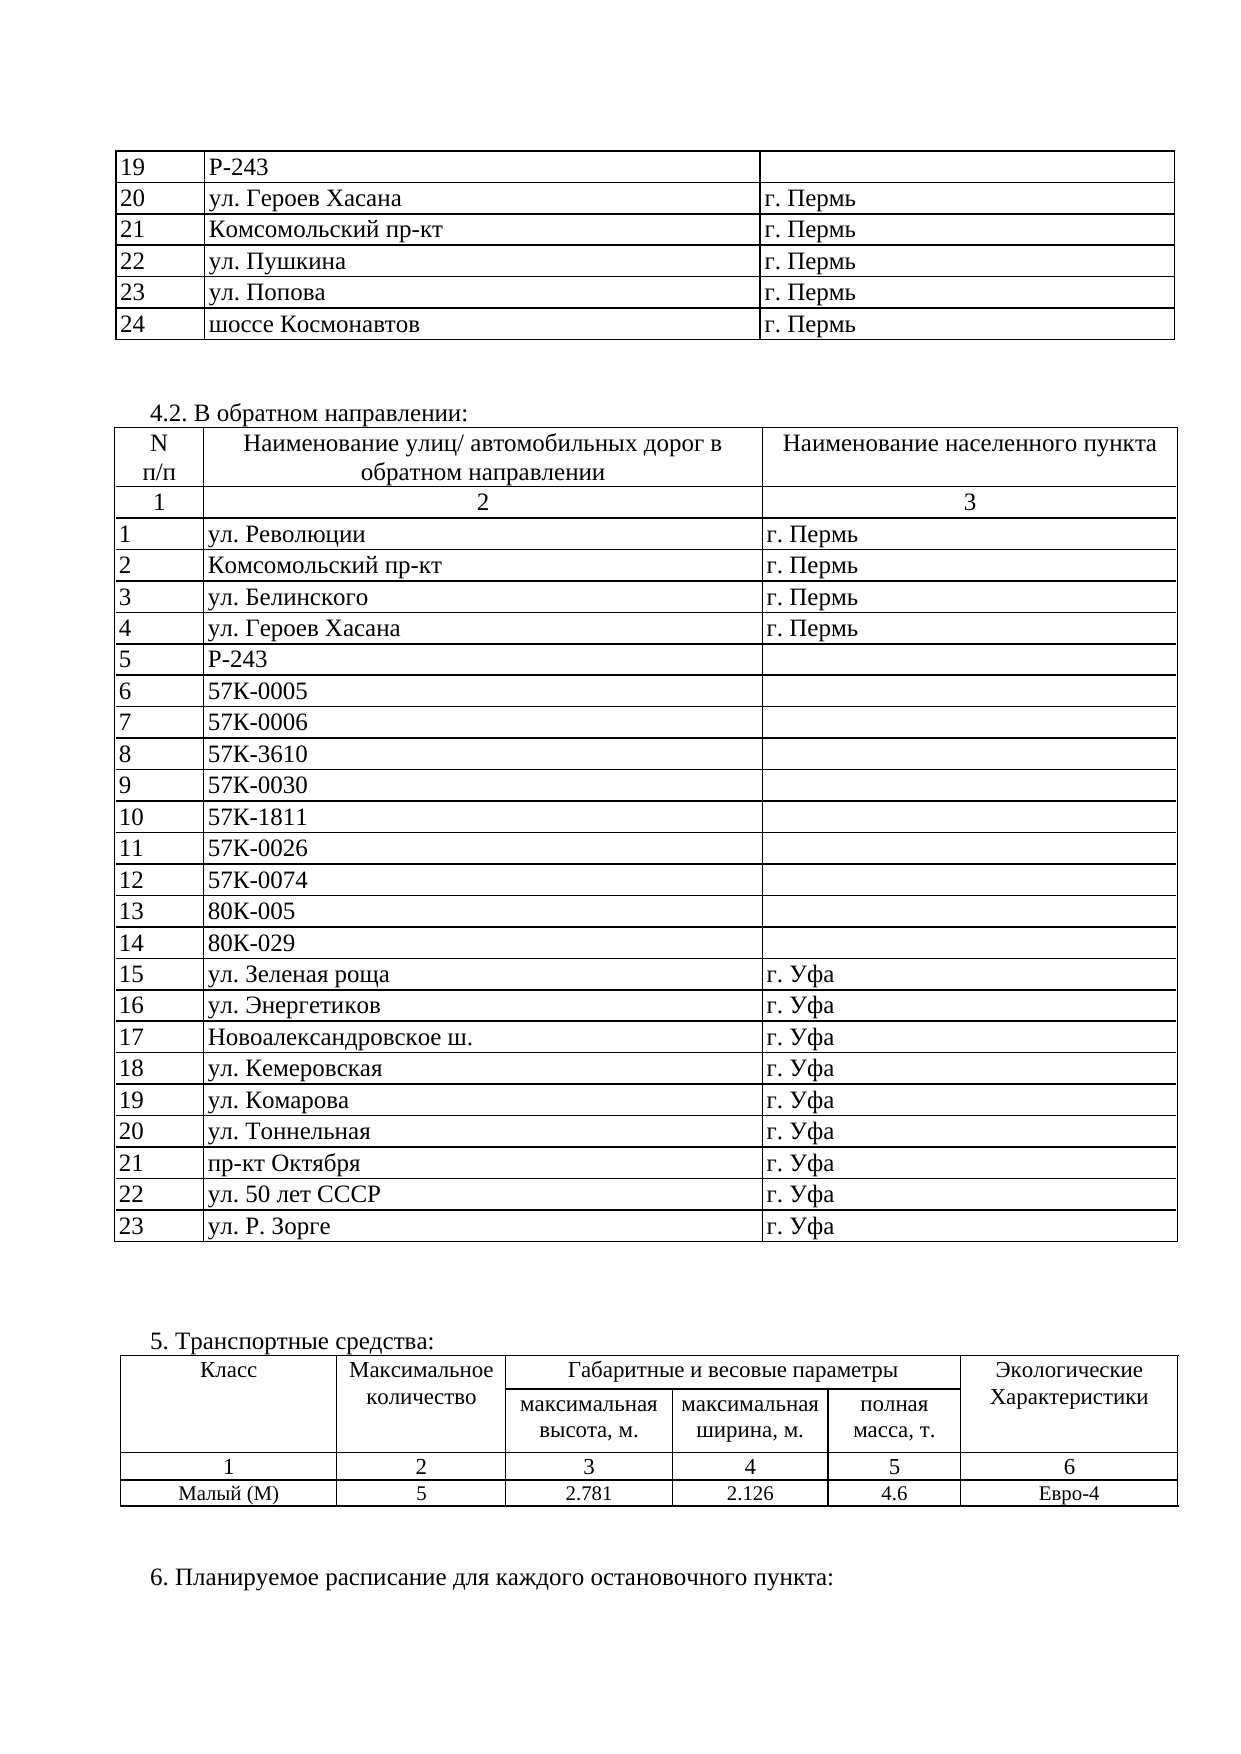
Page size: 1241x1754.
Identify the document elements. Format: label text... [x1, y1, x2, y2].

table_cell г. Уфа [763, 1146, 1177, 1178]
table_cell 4 [115, 613, 203, 643]
table_cell 21 [117, 215, 204, 244]
table_cell 24 [117, 309, 204, 339]
table_cell Комсомольский пр-кт [204, 550, 762, 580]
table_cell Новоалександровское ш. [204, 1022, 762, 1052]
table_cell г. Пермь [761, 215, 1174, 244]
table_cell г. Пермь [761, 309, 1174, 339]
table_cell 17 [115, 1021, 203, 1052]
table_cell [763, 800, 1177, 832]
table_cell 18 [115, 1053, 203, 1083]
table_cell 20 [117, 183, 204, 213]
table_cell г. Пермь [763, 611, 1177, 643]
table_header Экологические Характеристики [961, 1356, 1177, 1451]
table_cell 19 [115, 1084, 203, 1115]
table_cell Малый (М) [121, 1481, 336, 1505]
table_cell 57К-0074 [204, 865, 762, 894]
table_cell [763, 769, 1177, 800]
table_header Класс [121, 1356, 336, 1451]
table_cell г. Уфа [763, 989, 1177, 1020]
table_cell 2 [115, 550, 203, 580]
table_cell 22 [115, 1179, 203, 1209]
table_cell 1 [115, 487, 203, 517]
table_cell г. Пермь [761, 183, 1174, 213]
table_cell 9 [115, 770, 203, 800]
table_cell [763, 643, 1177, 674]
table_cell 3 [115, 581, 203, 611]
table_header Максимальное количество [337, 1356, 505, 1451]
table_cell 20 [115, 1116, 203, 1146]
table_cell г. Пермь [763, 549, 1177, 580]
table_cell [763, 895, 1177, 926]
table_cell полная масса, т. [829, 1390, 960, 1451]
table_cell 57К-0005 [204, 676, 762, 706]
table_cell 57К-0006 [204, 707, 762, 737]
table_cell 2.781 [506, 1481, 672, 1505]
table_cell 12 [115, 864, 203, 894]
table_cell [763, 863, 1177, 894]
table_cell [763, 926, 1177, 957]
table_cell 2 [337, 1453, 505, 1479]
table_cell 2 [204, 487, 762, 517]
table_header Наименование улиц/ автомобильных дорог в обратном направлении [204, 428, 762, 486]
table_cell [763, 737, 1177, 769]
table_cell 10 [115, 801, 203, 832]
table_cell 8 [115, 738, 203, 769]
table_cell г. Уфа [763, 958, 1177, 989]
table_cell ул. Белинского [204, 582, 762, 611]
table_cell 6 [115, 675, 203, 706]
table_cell [763, 832, 1177, 863]
table_cell 3 [506, 1453, 672, 1479]
table_cell [763, 706, 1177, 737]
table_cell г. Пермь [763, 517, 1177, 548]
table_cell г. Уфа [763, 1209, 1177, 1241]
table_cell ул. 50 лет СССР [204, 1179, 762, 1209]
table_cell ул. Революции [204, 519, 762, 548]
table_cell шоссе Космонавтов [205, 309, 759, 339]
table_cell 15 [115, 959, 203, 989]
table_cell 6 [961, 1453, 1177, 1479]
table_cell 14 [115, 927, 203, 957]
table_cell 80К-029 [204, 928, 762, 957]
table_cell Р-243 [204, 645, 762, 674]
text 5. Транспортные средства: [150, 1326, 1090, 1355]
table_cell 57К-1811 [204, 802, 762, 832]
table_cell ул. Героев Хасана [205, 183, 759, 213]
table_cell г. Уфа [763, 1115, 1177, 1146]
table_cell ул. Р. Зорге [204, 1211, 762, 1241]
table_cell 21 [115, 1147, 203, 1178]
table_cell 11 [115, 833, 203, 863]
table_cell 22 [117, 246, 204, 276]
table_cell ул. Тоннельная [204, 1116, 762, 1146]
table_cell ул. Героев Хасана [204, 613, 762, 643]
table_cell [761, 152, 1174, 181]
table_header Габаритные и весовые параметры [506, 1356, 960, 1388]
table_header N п/п [115, 428, 203, 486]
table_cell пр-кт Октября [204, 1148, 762, 1178]
table_cell ул. Пушкина [205, 246, 759, 276]
text 4.2. В обратном направлении: [150, 398, 1090, 427]
table_cell 4 [673, 1453, 827, 1479]
table_cell 23 [117, 277, 204, 307]
table_cell ул. Энергетиков [204, 991, 762, 1020]
table_cell г. Пермь [761, 246, 1174, 276]
table_cell г. Пермь [761, 277, 1174, 307]
table_cell максимальная высота, м. [506, 1390, 672, 1451]
table_cell ул. Зеленая роща [204, 959, 762, 989]
table_cell г. Пермь [763, 580, 1177, 611]
table_header Наименование населенного пункта [763, 428, 1177, 486]
table_cell 1 [115, 518, 203, 548]
table_cell 5 [829, 1453, 960, 1479]
table_cell 1 [121, 1453, 336, 1479]
table_cell 5 [337, 1481, 505, 1505]
table_cell Комсомольский пр-кт [205, 215, 759, 244]
table_cell Евро-4 [961, 1481, 1177, 1505]
table_cell г. Уфа [763, 1020, 1177, 1052]
table_cell 3 [763, 486, 1177, 517]
table_cell 16 [115, 990, 203, 1020]
table_cell г. Уфа [763, 1178, 1177, 1209]
text 6. Планируемое расписание для каждого остановочного пункта: [150, 1562, 1090, 1590]
table_cell 2.126 [673, 1481, 827, 1505]
table_cell 80К-005 [204, 896, 762, 926]
table_cell 57К-0026 [204, 833, 762, 863]
table_cell [763, 674, 1177, 706]
table_cell 7 [115, 707, 203, 737]
table_cell 4.6 [829, 1481, 960, 1505]
table_cell ул. Попова [205, 277, 759, 307]
table_cell 57К-0030 [204, 770, 762, 800]
table_cell Р-243 [205, 152, 759, 181]
table_cell ул. Комарова [204, 1085, 762, 1115]
table_cell г. Уфа [763, 1083, 1177, 1115]
table_cell 5 [115, 644, 203, 674]
table_cell 57К-3610 [204, 739, 762, 769]
table_cell 13 [115, 896, 203, 926]
table_cell ул. Кемеровская [204, 1053, 762, 1083]
table_cell г. Уфа [763, 1052, 1177, 1083]
table_cell максимальная ширина, м. [673, 1390, 827, 1451]
table_cell 23 [115, 1210, 203, 1241]
table_cell 19 [117, 152, 204, 181]
